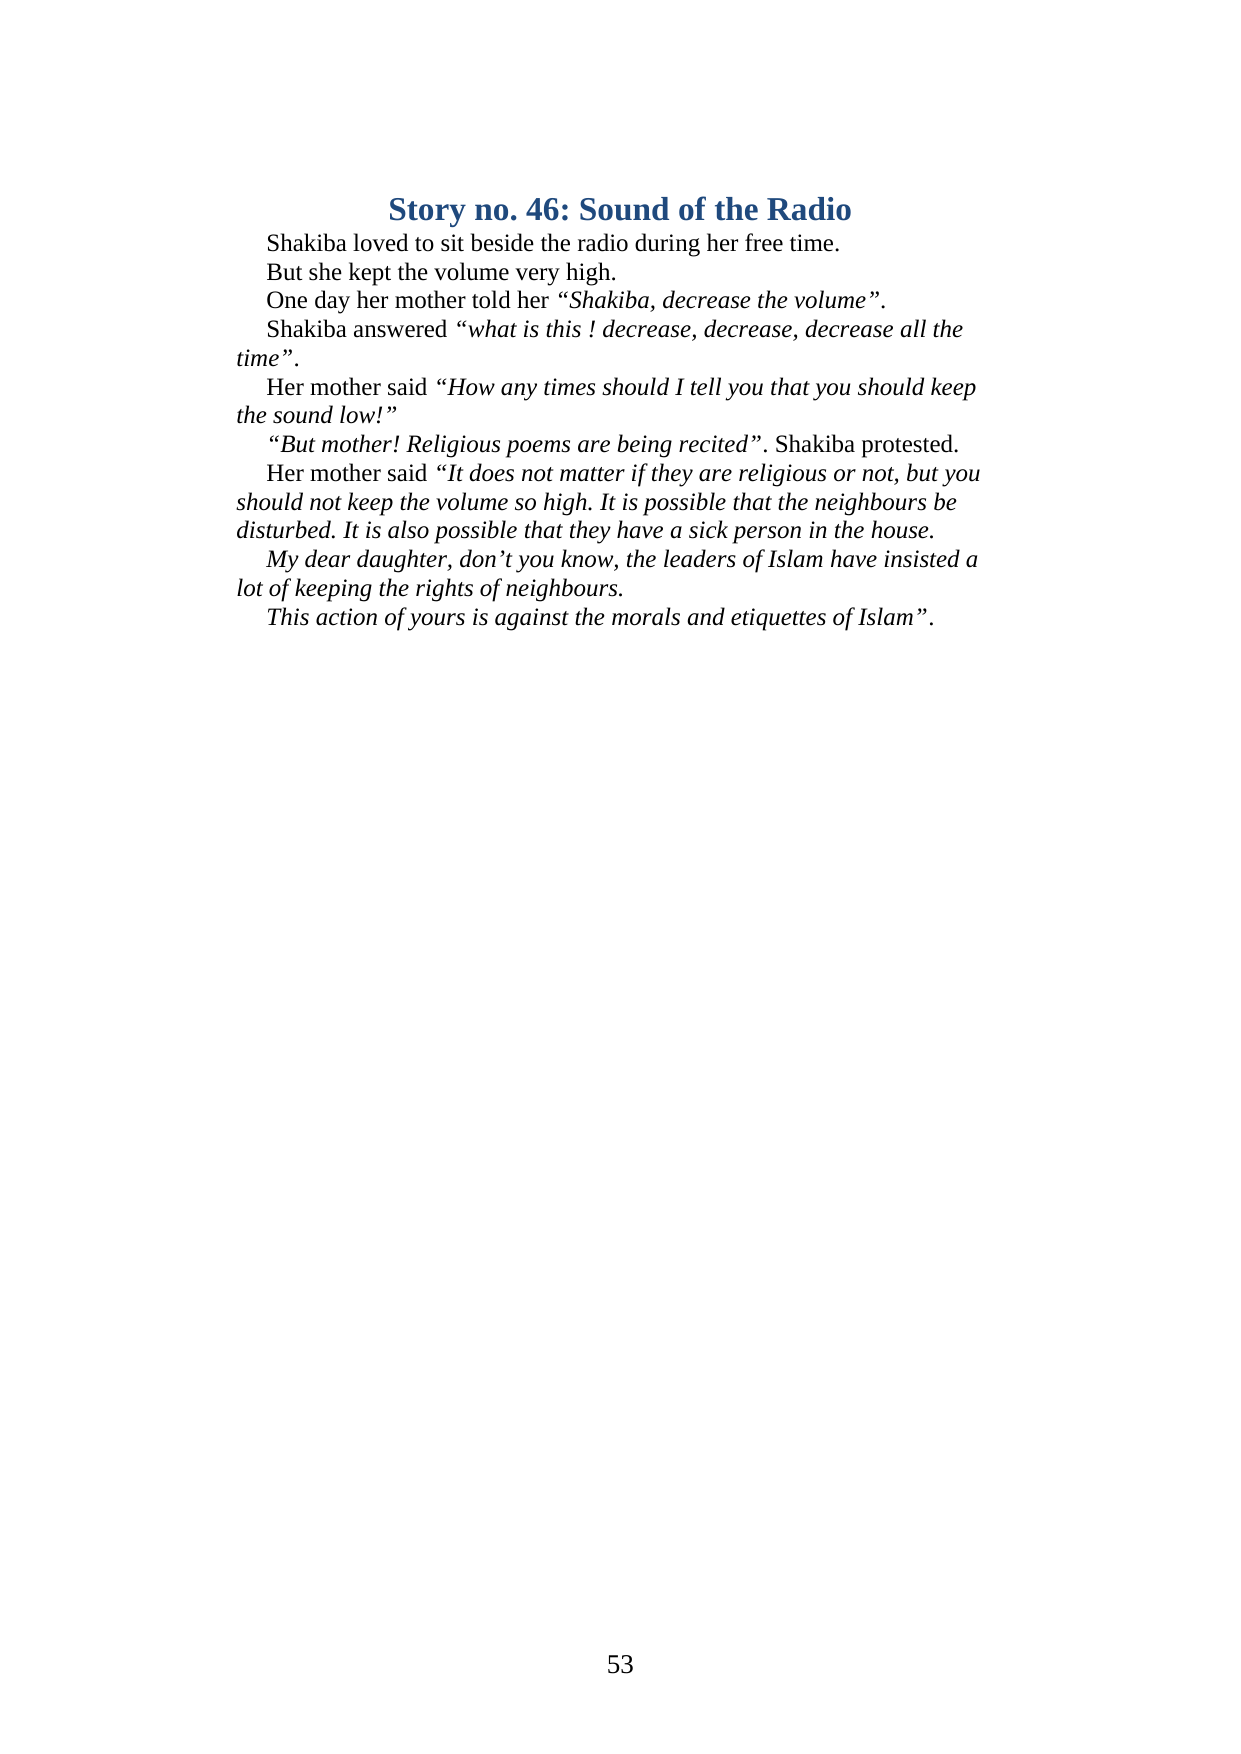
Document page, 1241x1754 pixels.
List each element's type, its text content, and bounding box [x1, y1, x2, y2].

text Her mother said “It does not matter if they are religious or not, but you should not keep the volume so high. It is possible that the neighbours be disturbed. It is also possible that they have a sick person in the house. [236, 458, 1004, 544]
text Shakiba loved to sit beside the radio during her free time. [236, 228, 1004, 257]
text But she kept the volume very high. [236, 257, 1004, 286]
text Her mother said “How any times should I tell you that you should keep the sound low!” [236, 372, 1004, 429]
text My dear daughter, don’t you know, the leaders of Islam have insisted a lot of keeping the rights of neighbours. [236, 544, 1004, 602]
text One day her mother told her “Shakiba, decrease the volume”. [236, 286, 1004, 314]
subtitle Story no. 46: Sound of the Radio [236, 190, 1004, 228]
text Shakiba answered “what is this ! decrease, decrease, decrease all the time”. [236, 314, 1004, 372]
text This action of yours is against the morals and etiquettes of Islam”. [236, 602, 1004, 631]
text “But mother! Religious poems are being recited”. Shakiba protested. [236, 429, 1004, 458]
